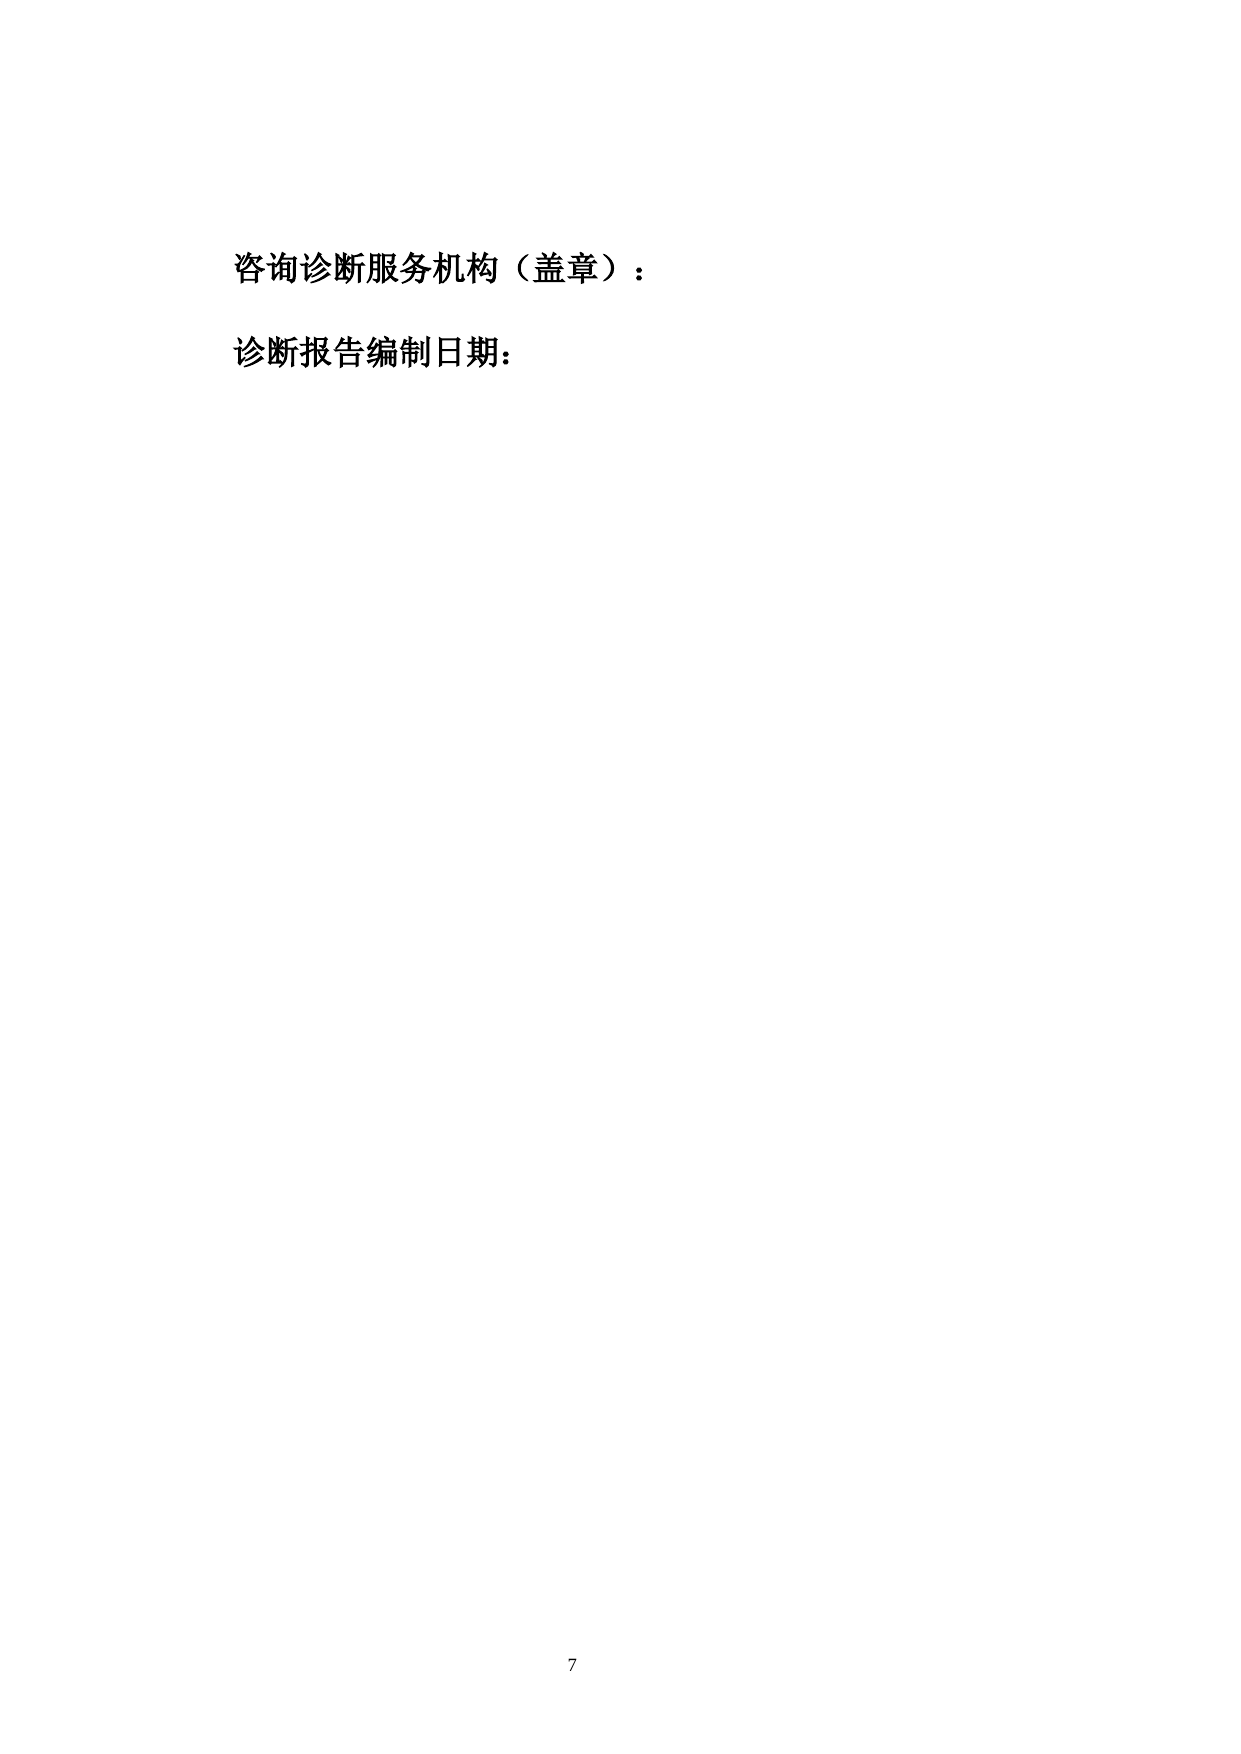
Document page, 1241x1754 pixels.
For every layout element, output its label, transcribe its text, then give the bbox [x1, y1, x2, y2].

text 诊断报告编制日期： [165, 317, 1087, 382]
text 咨询诊断服务机构（盖章）： [165, 233, 1087, 298]
